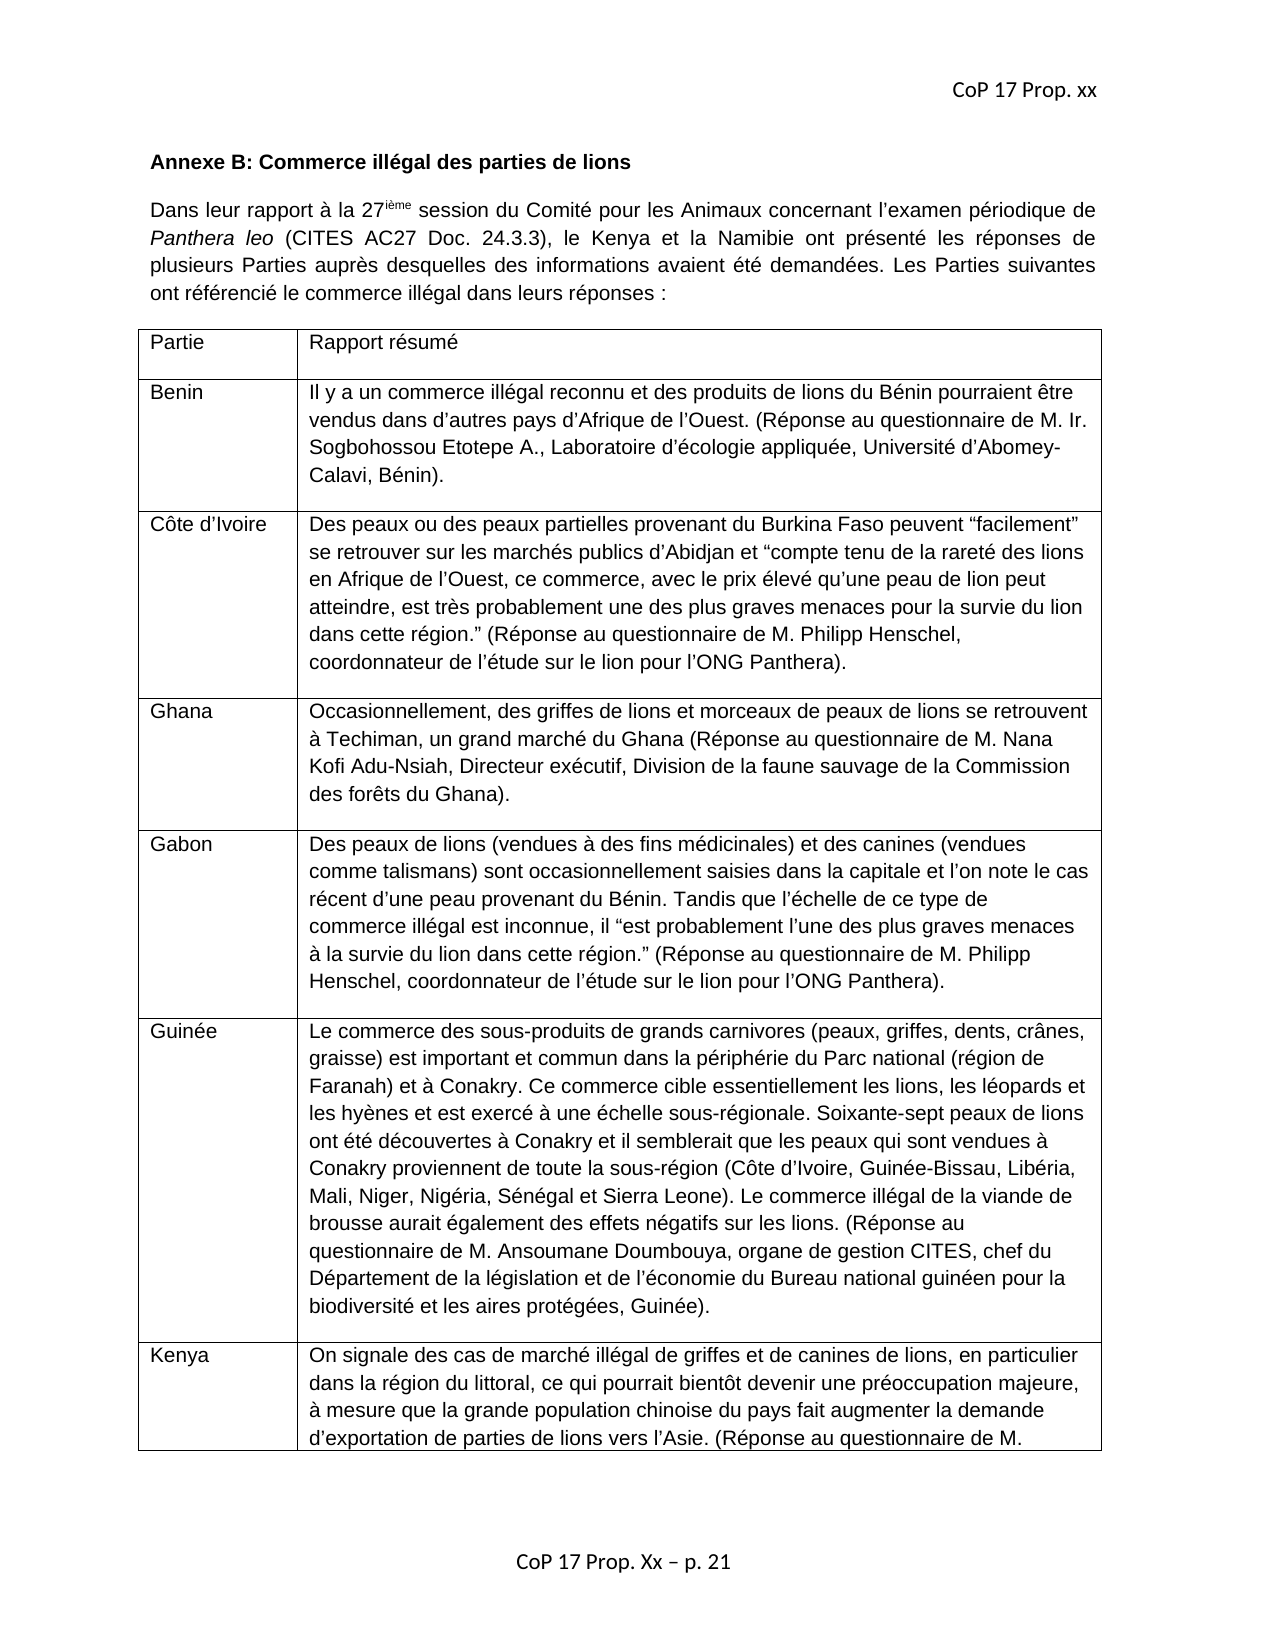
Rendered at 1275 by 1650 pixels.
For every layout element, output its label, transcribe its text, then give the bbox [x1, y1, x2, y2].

table_cell Ghana [139, 699, 297, 830]
table_cell Occasionnellement, des griffes de lions et morceaux de peaux de lions se retrouvent à Techiman, un grand marché du Ghana (Réponse au questionnaire de M. Nana Kofi Adu-Nsiah, Directeur exécutif, Division de la faune sauvage de la Commission des forêts du Ghana). [298, 699, 1101, 830]
table_cell Le commerce des sous-produits de grands carnivores (peaux, griffes, dents, crânes, graisse) est important et commun dans la périphérie du Parc national (région de Faranah) et à Conakry. Ce commerce cible essentiellement les lions, les léopards et les hyènes et est exercé à une échelle sous-régionale. Soixante-sept peaux de lions ont été découvertes à Conakry et il semblerait que les peaux qui sont vendues à Conakry proviennent de toute la sous-région (Côte d’Ivoire, Guinée-Bissau, Libéria, Mali, Niger, Nigéria, Sénégal et Sierra Leone). Le commerce illégal de la viande de brousse aurait également des effets négatifs sur les lions. (Réponse au questionnaire de M. Ansoumane Doumbouya, organe de gestion CITES, chef du Département de la législation et de l’économie du Bureau national guinéen pour la biodiversité et les aires protégées, Guinée). [298, 1019, 1101, 1342]
table_cell Gabon [139, 831, 297, 1018]
table_cell Côte d’Ivoire [139, 512, 297, 698]
table_header Rapport résumé [298, 330, 1101, 379]
table_cell Benin [139, 380, 297, 511]
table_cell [298, 1343, 1101, 1450]
table_cell Des peaux de lions (vendues à des fins médicinales) et des canines (vendues comme talismans) sont occasionnellement saisies dans la capitale et l’on note le cas récent d’une peau provenant du Bénin. Tandis que l’échelle de ce type de commerce illégal est inconnue, il “est probablement l’une des plus graves menaces à la survie du lion dans cette région.” (Réponse au questionnaire de M. Philipp Henschel, coordonnateur de l’étude sur le lion pour l’ONG Panthera). [298, 831, 1101, 1018]
text Annexe B: Commerce illégal des parties de lions [150, 150, 1097, 174]
table_cell Guinée [139, 1019, 297, 1342]
table_cell Kenya [139, 1343, 297, 1450]
table_cell Il y a un commerce illégal reconnu et des produits de lions du Bénin pourraient être vendus dans d’autres pays d’Afrique de l’Ouest. (Réponse au questionnaire de M. Ir. Sogbohossou Etotepe A., Laboratoire d’écologie appliquée, Université d’Abomey-Calavi, Bénin). [298, 380, 1101, 511]
table_cell Des peaux ou des peaux partielles provenant du Burkina Faso peuvent “facilement” se retrouver sur les marchés publics d’Abidjan et “compte tenu de la rareté des lions en Afrique de l’Ouest, ce commerce, avec le prix élevé qu’une peau de lion peut atteindre, est très probablement une des plus graves menaces pour la survie du lion dans cette région.” (Réponse au questionnaire de M. Philipp Henschel, coordonnateur de l’étude sur le lion pour l’ONG Panthera). [298, 512, 1101, 698]
text Dans leur rapport à la 27ième session du Comité pour les Animaux concernant l’examen périodique de Panthera leo (CITES AC27 Doc. 24.3.3), le Kenya et la Namibie ont présenté les réponses de plusieurs Parties auprès desquelles des informations avaient été demandées. Les Parties suivantes ont référencié le commerce illégal dans leurs réponses : [150, 198, 1097, 305]
table_header Partie [139, 330, 297, 379]
